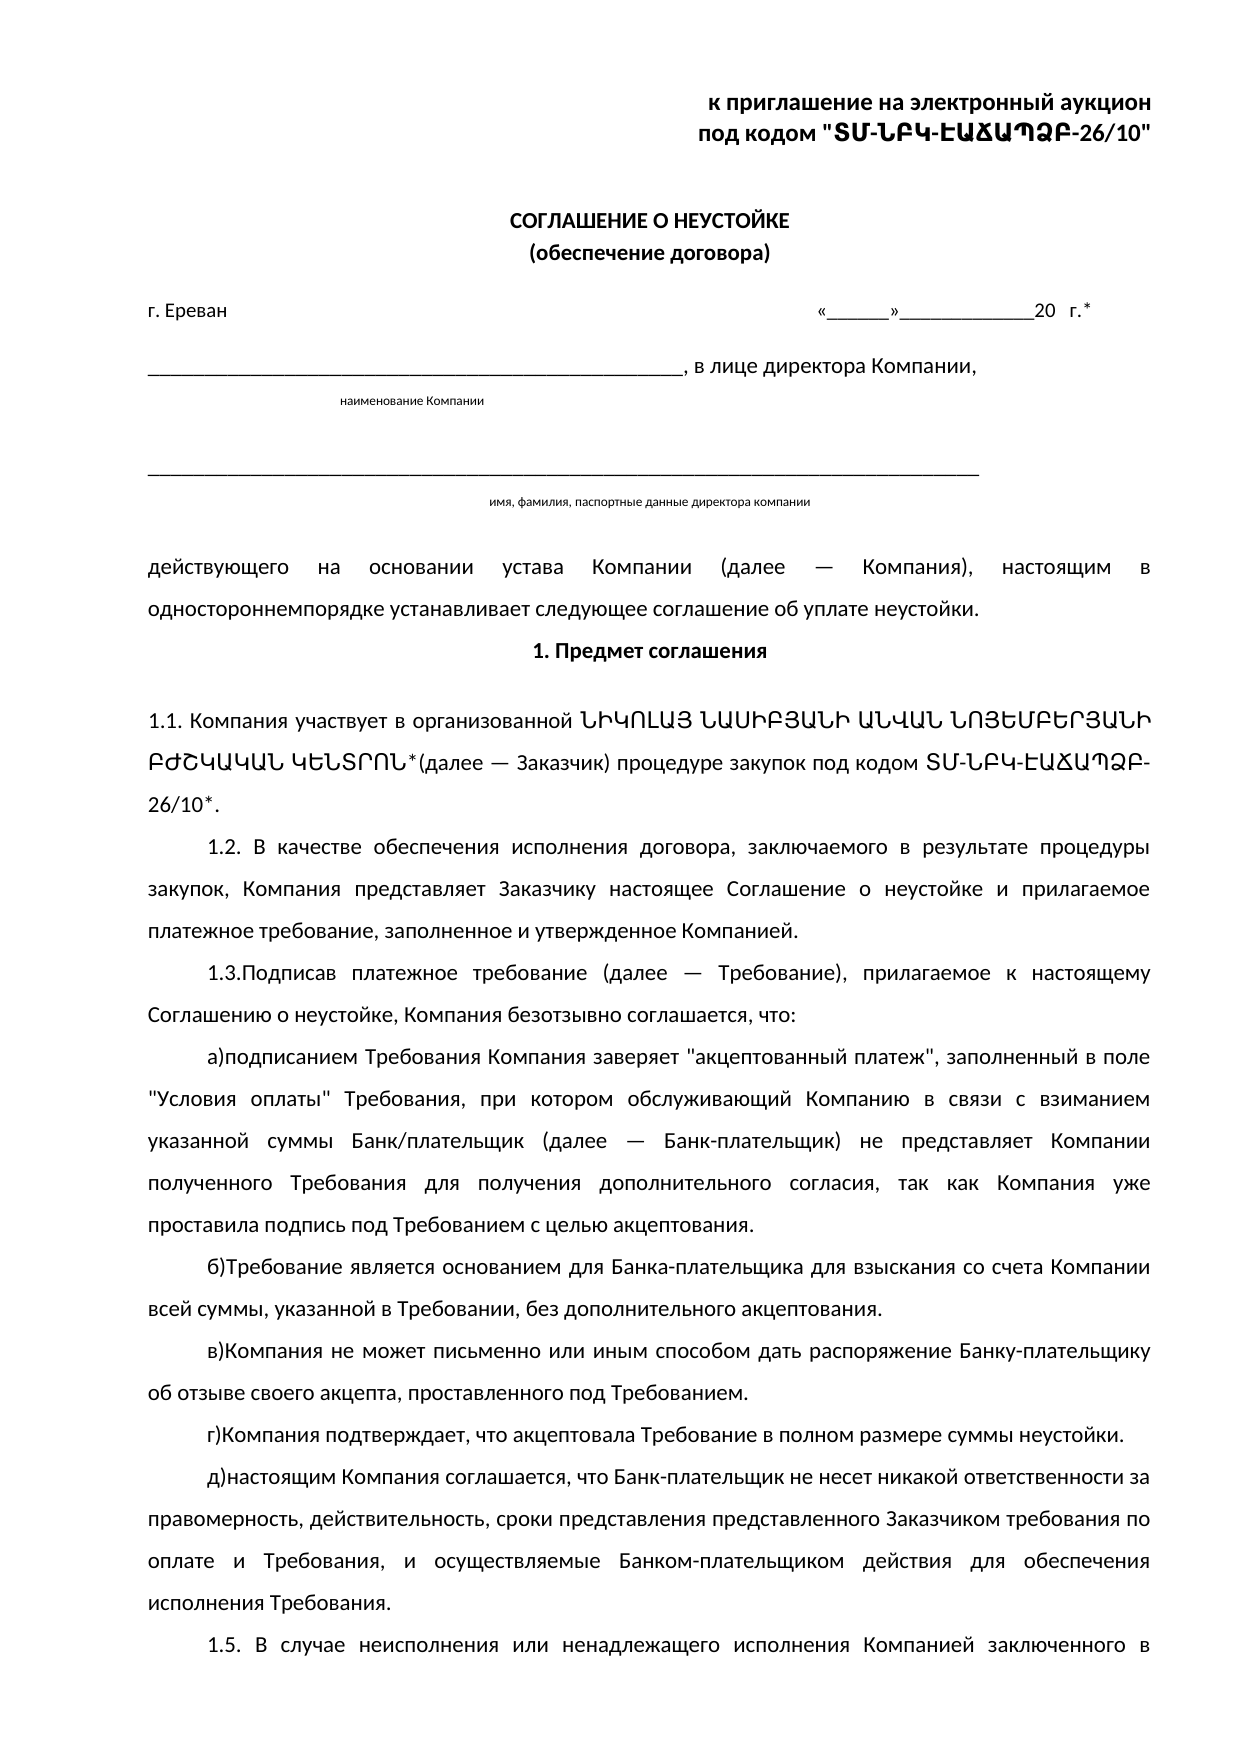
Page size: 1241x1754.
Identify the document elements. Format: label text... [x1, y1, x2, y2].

text 1.3.Подписав платежное требование (далее — Требование), прилагаемое к настоящему Соглашению о неустойке, Компания безотзывно соглашается, что: [148, 958, 1152, 1028]
text действующего на основании устава Компании (далее — Компания), настоящим в одностороннемпорядке устанавливает следующее соглашение об уплате неустойки. [148, 552, 1152, 622]
text СОГЛАШЕНИЕ О НЕУСТОЙКЕ [148, 206, 1152, 234]
text б)Требование является основанием для Банка-плательщика для взыскания со счета Компании всей суммы, указанной в Требовании, без дополнительного акцептования. [148, 1252, 1152, 1322]
text д)настоящим Компания соглашается, что Банк-плательщик не несет никакой ответственности за правомерность, действительность, сроки представления представленного Заказчиком требования по оплате и Требования, и осуществляемые Банком-плательщиком действия для обеспечения исполнения Требования. [148, 1462, 1152, 1616]
text _______________________________________________, в лице директора Компании, [148, 351, 1152, 379]
text в)Компания не может письменно или иным способом дать распоряжение Банку-плательщику об отзыве своего акцепта, проставленного под Требованием. [148, 1336, 1152, 1406]
text _________________________________________________________________________ [148, 452, 1152, 480]
text 1. Предмет соглашения [148, 636, 1152, 664]
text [148, 1630, 1152, 1658]
text имя, фамилия, паспортные данные директора компании [148, 494, 1152, 522]
text 1.2. В качестве обеспечения исполнения договора, заключаемого в результате процедуры закупок, Компания представляет Заказчику настоящее Соглашение о неустойке и прилагаемое платежное требование, заполненное и утвержденное Компанией. [148, 832, 1152, 944]
table_header г. Ереван [136, 297, 635, 351]
table_header «______»_____________20 г.* [635, 297, 1104, 351]
text к приглашение на электронный аукцион [177, 86, 1152, 117]
text а)подписанием Требования Компания заверяет "акцептованный платеж", заполненный в поле "Условия оплаты" Требования, при котором обслуживающий Компанию в связи с взиманием указанной суммы Банк/плательщик (далее — Банк-плательщик) не представляет Компании полученного Требования для получения дополнительного согласия, так как Компания уже проставила подпись под Требованием с целью акцептования. [148, 1042, 1152, 1238]
text под кодом "ՏՄ-ՆԲԿ-ԷԱՃԱՊՁԲ-26/10" [148, 117, 1152, 147]
text наименование Компании [340, 393, 1152, 421]
text г)Компания подтверждает, что акцептовала Требование в полном размере суммы неустойки. [148, 1420, 1152, 1448]
text 1.1. Компания участвует в организованной ՆԻԿՈԼԱՅ ՆԱՍԻԲՅԱՆԻ ԱՆՎԱՆ ՆՈՅԵՄԲԵՐՅԱՆԻ ԲԺՇԿԱԿԱՆ ԿԵՆՏՐՈՆ*(далее — Заказчик) процедуре закупок под кодом ՏՄ-ՆԲԿ-ԷԱՃԱՊՁԲ-26/10*. [148, 706, 1152, 818]
text (обеспечение договора) [148, 238, 1152, 266]
